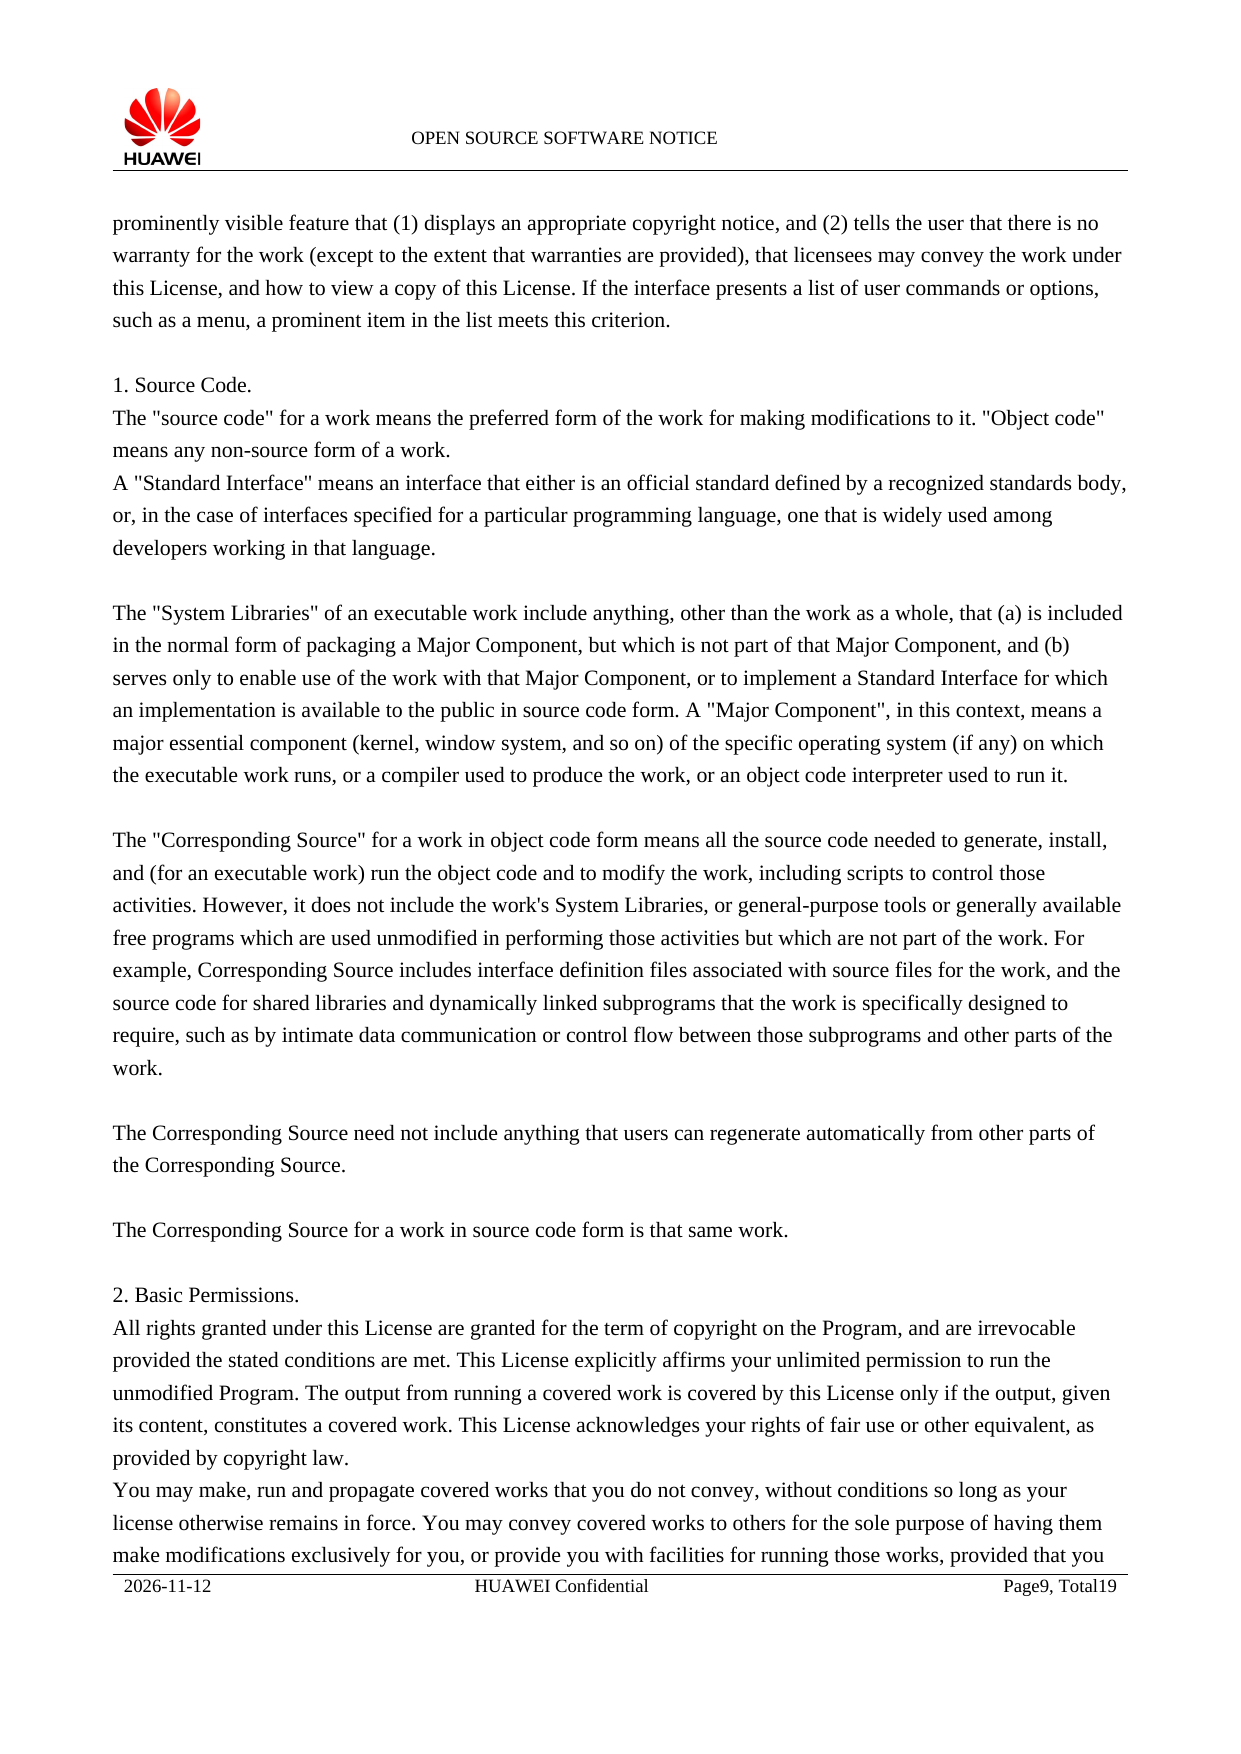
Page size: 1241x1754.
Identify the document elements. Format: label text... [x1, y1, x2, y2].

picture [124, 88, 201, 165]
